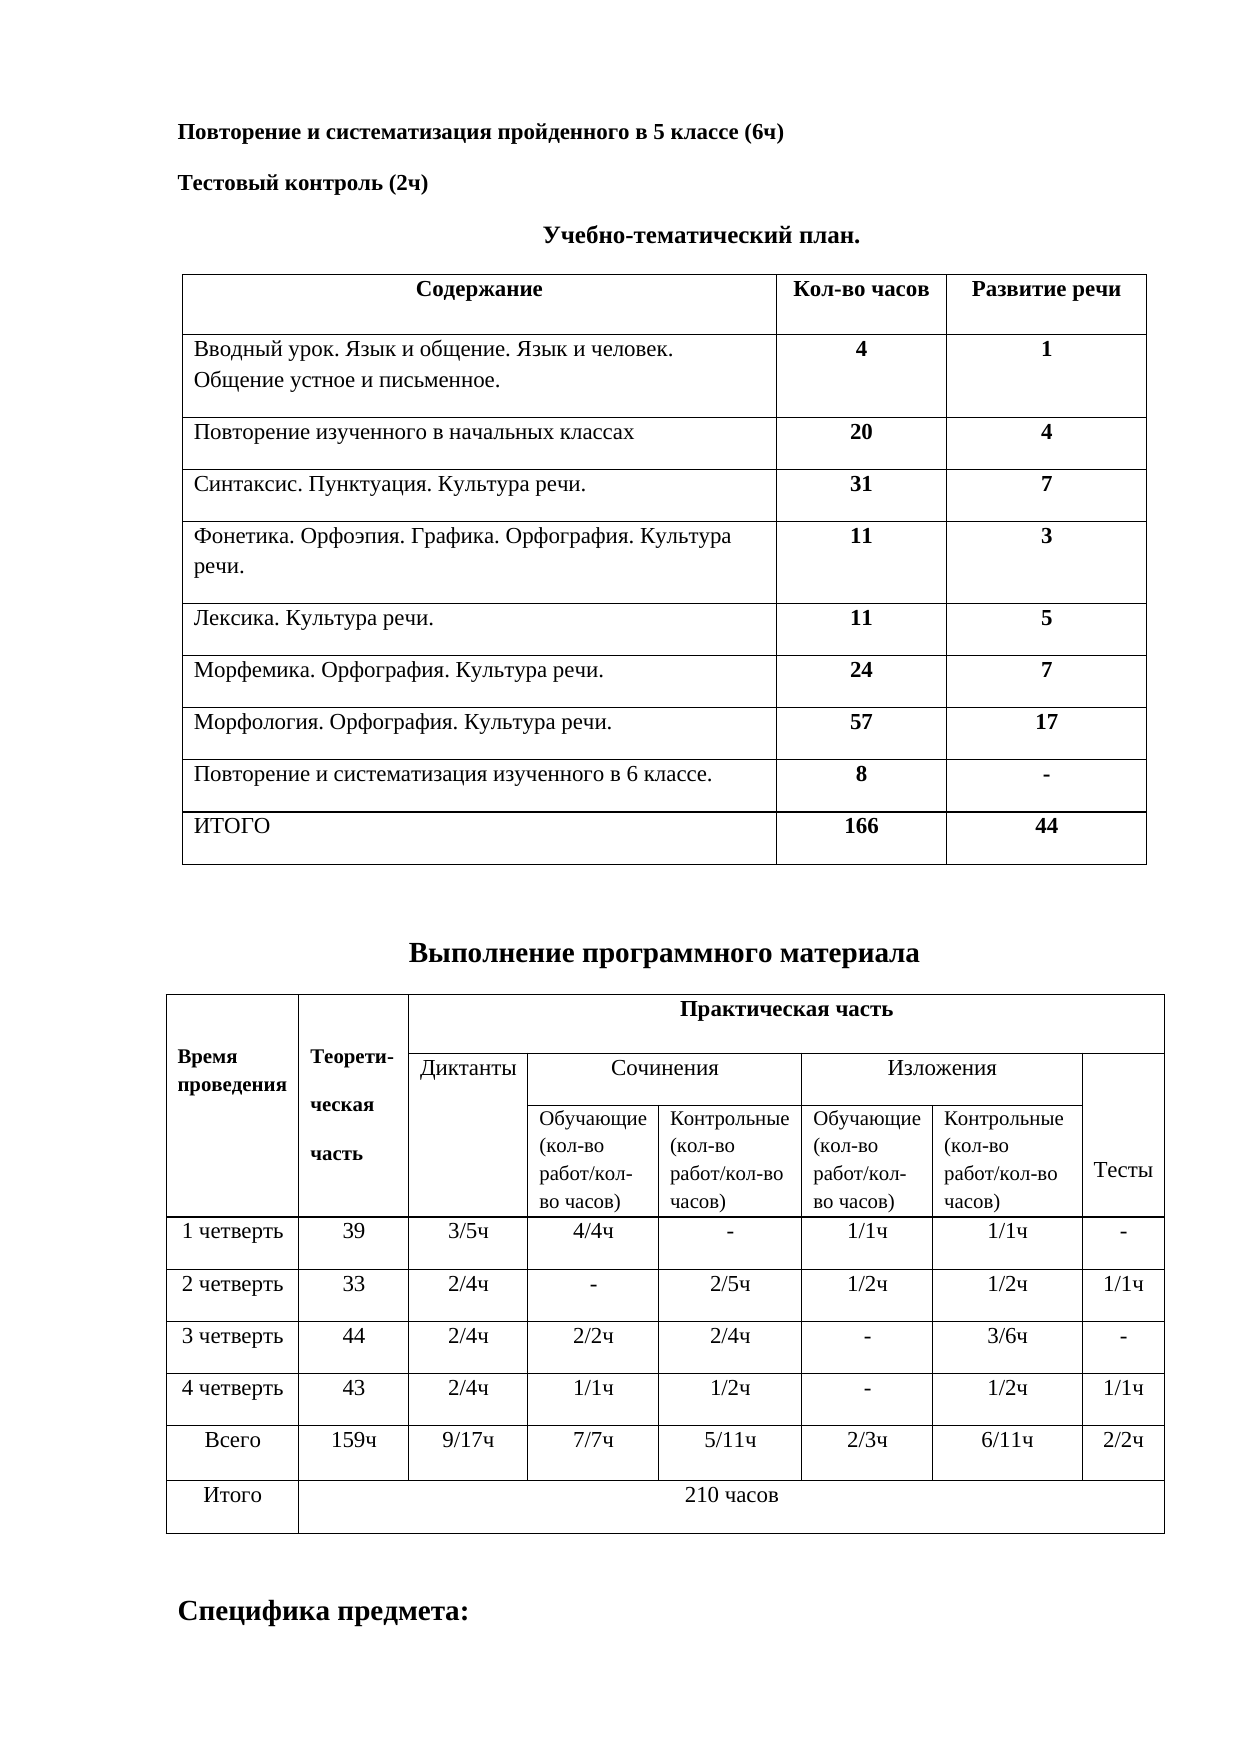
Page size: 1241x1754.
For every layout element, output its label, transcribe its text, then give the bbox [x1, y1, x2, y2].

table_cell 1 четверть [167, 1218, 298, 1268]
table_cell 2/4ч [409, 1374, 527, 1425]
table_cell 2/2ч [1083, 1426, 1164, 1480]
table_cell Сочинения [528, 1054, 801, 1105]
text Учебно-тематический план. [177, 220, 1152, 249]
table_cell Синтаксис. Пунктуация. Культура речи. [183, 470, 776, 521]
table_cell 11 [777, 522, 946, 603]
table_cell 8 [777, 760, 946, 811]
table_cell 2 четверть [167, 1270, 298, 1321]
table_cell - [802, 1374, 932, 1425]
table_cell 39 [299, 1218, 408, 1268]
table_cell Вводный урок. Язык и общение. Язык и человек. Общение устное и письменное. [183, 335, 776, 417]
text Специфика предмета: [177, 1593, 1152, 1627]
table_cell Обучающие (кол-во работ/кол-во часов) [528, 1106, 658, 1216]
table_cell 5/11ч [659, 1426, 801, 1480]
table_cell 9/17ч [409, 1426, 527, 1480]
table_cell 4 четверть [167, 1374, 298, 1425]
table_cell Итого [167, 1481, 298, 1533]
table_cell 2/4ч [409, 1270, 527, 1321]
table_header Развитие речи [947, 275, 1146, 334]
table_cell 7 [947, 470, 1146, 521]
table_cell 1/2ч [802, 1270, 932, 1321]
text Тестовый контроль (2ч) [177, 169, 1152, 196]
table_cell 2/3ч [802, 1426, 932, 1480]
table_cell 31 [777, 470, 946, 521]
table_cell 17 [947, 708, 1146, 759]
table_cell Морфология. Орфография. Культура речи. [183, 708, 776, 759]
table_cell 7 [947, 656, 1146, 707]
table_header Содержание [183, 275, 776, 334]
table_cell 1/2ч [933, 1270, 1082, 1321]
table_cell 44 [299, 1322, 408, 1373]
table_cell 44 [947, 813, 1146, 863]
table_cell 7/7ч [528, 1426, 658, 1480]
table_cell - [1083, 1322, 1164, 1373]
table_cell 1/1ч [1083, 1270, 1164, 1321]
table_cell 11 [777, 604, 946, 655]
table_cell 159ч [299, 1426, 408, 1480]
table_cell 3 [947, 522, 1146, 603]
table_cell Повторение и систематизация изученного в 6 классе. [183, 760, 776, 811]
table_cell 2/4ч [659, 1322, 801, 1373]
table_cell 1/2ч [933, 1374, 1082, 1425]
table_header Теорети- ческая часть [299, 995, 408, 1216]
table_cell 4 [947, 418, 1146, 469]
table_cell - [1083, 1218, 1164, 1268]
table_cell - [947, 760, 1146, 811]
table_cell Контрольные (кол-во работ/кол-во часов) [659, 1106, 801, 1216]
table_cell Всего [167, 1426, 298, 1480]
table_cell Морфемика. Орфография. Культура речи. [183, 656, 776, 707]
table_header Кол-во часов [777, 275, 946, 334]
table_cell Лексика. Культура речи. [183, 604, 776, 655]
table_cell Изложения [802, 1054, 1082, 1105]
table_cell 6/11ч [933, 1426, 1082, 1480]
table_cell Обучающие (кол-во работ/кол-во часов) [802, 1106, 932, 1216]
table_cell - [659, 1218, 801, 1268]
table_cell Контрольные (кол-во работ/кол-во часов) [933, 1106, 1082, 1216]
table_cell 3/6ч [933, 1322, 1082, 1373]
table_cell 2/5ч [659, 1270, 801, 1321]
table_cell Фонетика. Орфоэпия. Графика. Орфография. Культура речи. [183, 522, 776, 603]
table_cell 1/1ч [802, 1218, 932, 1268]
table_cell 33 [299, 1270, 408, 1321]
table_cell 2/4ч [409, 1322, 527, 1373]
table_header Время проведения [167, 995, 298, 1216]
table_cell Повторение изученного в начальных классах [183, 418, 776, 469]
text Выполнение программного материала [177, 935, 1152, 968]
table_cell 57 [777, 708, 946, 759]
text Повторение и систематизация пройденного в 5 классе (6ч) [177, 118, 1152, 144]
table_cell - [802, 1322, 932, 1373]
table_cell Диктанты [409, 1054, 527, 1216]
table_header Практическая часть [409, 995, 1164, 1053]
table_cell 24 [777, 656, 946, 707]
table_cell ИТОГО [183, 813, 776, 863]
table_cell 20 [777, 418, 946, 469]
table_cell 1 [947, 335, 1146, 417]
table_cell 43 [299, 1374, 408, 1425]
table_cell 1/2ч [659, 1374, 801, 1425]
table_cell - [528, 1270, 658, 1321]
table_cell 1/1ч [528, 1374, 658, 1425]
table_cell 4 [777, 335, 946, 417]
table_cell 5 [947, 604, 1146, 655]
table_cell 3 четверть [167, 1322, 298, 1373]
table_cell 210 часов [299, 1481, 1164, 1533]
table_cell 1/1ч [933, 1218, 1082, 1268]
table_cell 4/4ч [528, 1218, 658, 1268]
table_cell 1/1ч [1083, 1374, 1164, 1425]
table_cell 166 [777, 813, 946, 863]
table_cell Тесты [1083, 1054, 1164, 1216]
table_cell 3/5ч [409, 1218, 527, 1268]
table_cell 2/2ч [528, 1322, 658, 1373]
